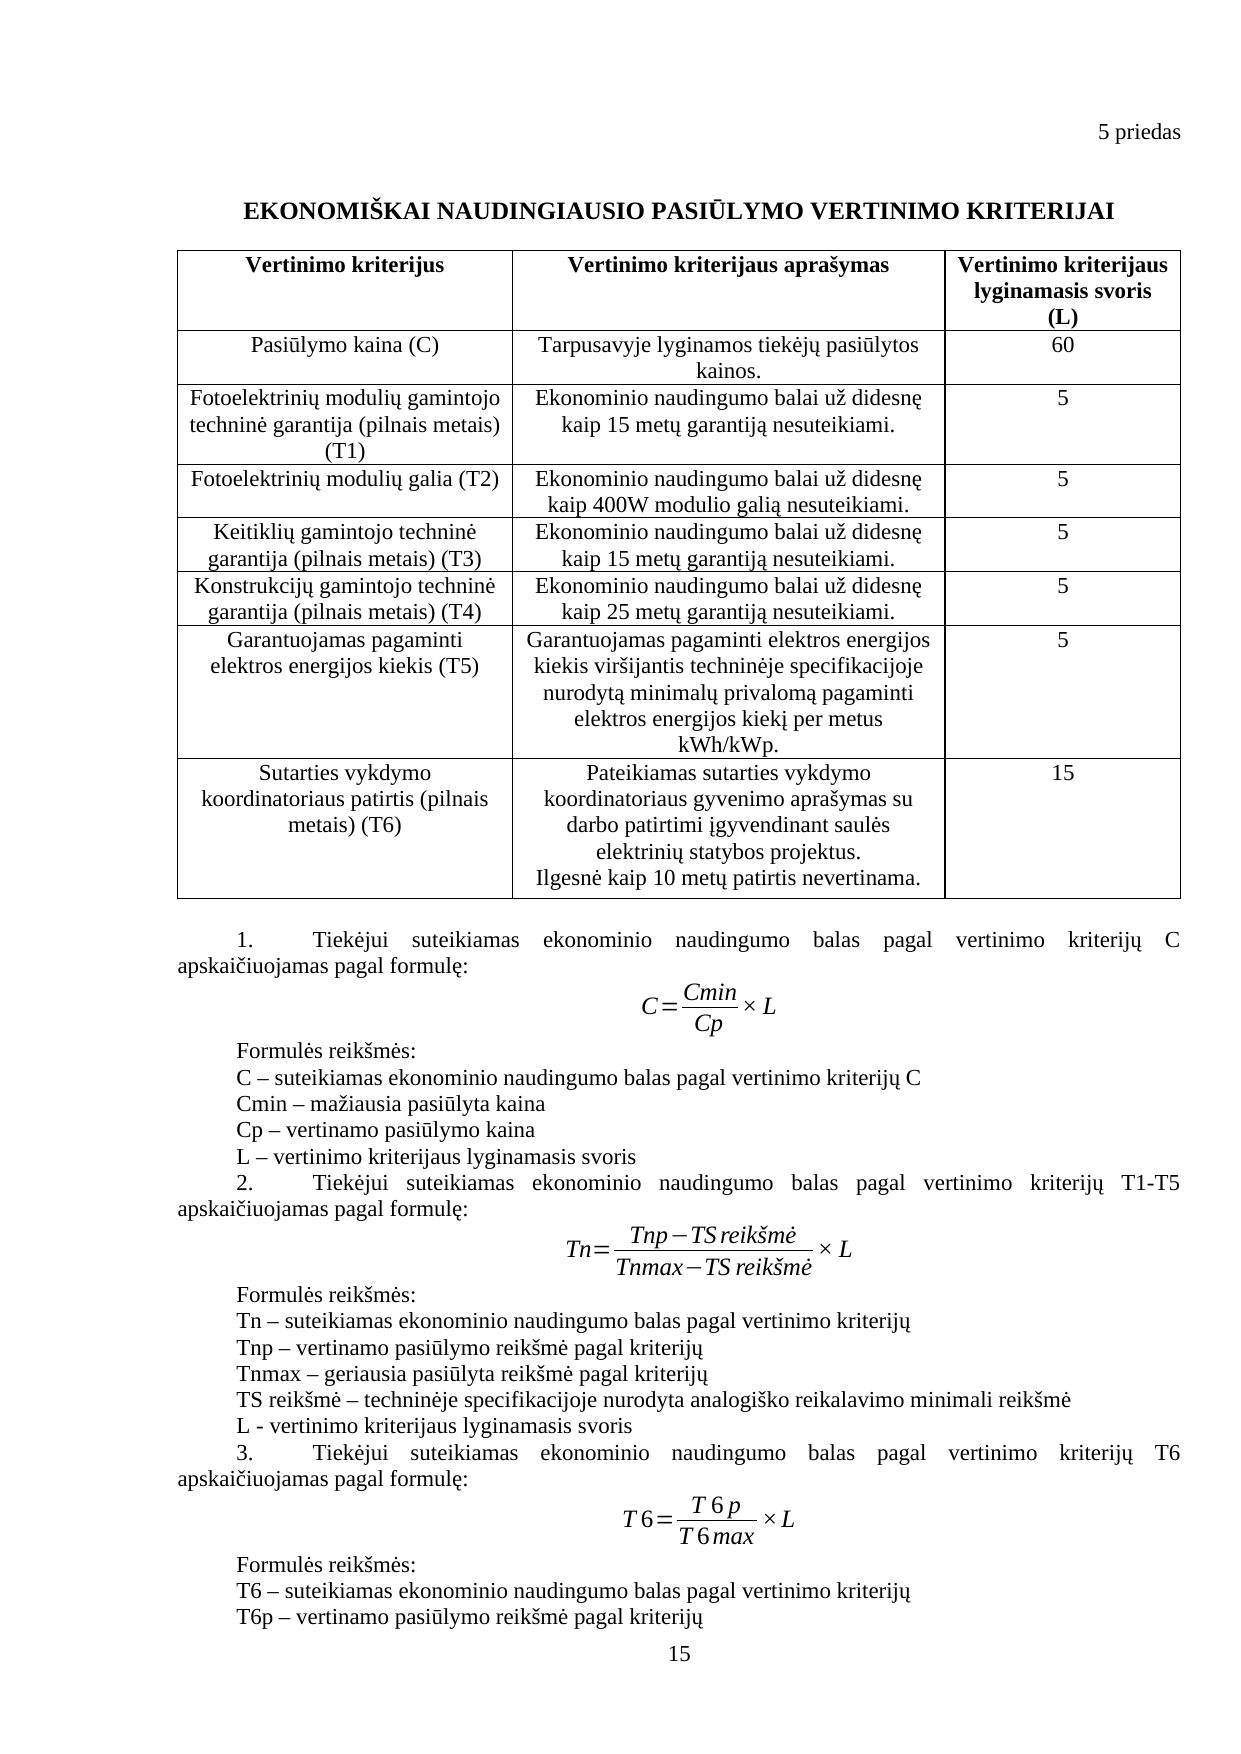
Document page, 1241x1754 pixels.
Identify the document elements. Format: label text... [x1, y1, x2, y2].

list Formulės reikšmės: [177, 1037, 1181, 1064]
table_header Vertinimo kriterijus [178, 251, 512, 330]
list C – suteikiamas ekonominio naudingumo balas pagal vertinimo kriterijų C [177, 1064, 1181, 1090]
subtitle EKONOMIŠKAI NAUDINGIAUSIO PASIŪLYMO VERTINIMO KRITERIJAI [177, 196, 1181, 224]
list Tnmax – geriausia pasiūlyta reikšmė pagal kriterijų [177, 1360, 1181, 1386]
table_cell Sutarties vykdymo koordinatoriaus patirtis (pilnais metais) (T6) [178, 759, 512, 898]
table_cell Fotoelektrinių modulių gamintojo techninė garantija (pilnais metais) (T1) [178, 385, 512, 463]
table_cell Keitiklių gamintojo techninė garantija (pilnais metais) (T3) [178, 518, 512, 571]
list T6p – vertinamo pasiūlymo reikšmė pagal kriterijų [177, 1603, 1181, 1630]
table_cell 60 [946, 331, 1180, 383]
list Formulės reikšmės: [177, 1551, 1181, 1577]
table_cell Ekonominio naudingumo balai už didesnę kaip 400W modulio galią nesuteikiami. [513, 465, 944, 517]
table_cell Pateikiamas sutarties vykdymo koordinatoriaus gyvenimo aprašymas su darbo patirtimi įgyvendinant saulės elektrinių statybos projektus. Ilgesnė kaip 10 metų patirtis nevertinama. [513, 759, 944, 898]
table_cell Fotoelektrinių modulių galia (T2) [178, 465, 512, 517]
list L - vertinimo kriterijaus lyginamasis svoris [177, 1413, 1181, 1439]
table_header Vertinimo kriterijaus lyginamasis svoris (L) [946, 251, 1180, 330]
text 5 priedas [177, 118, 1181, 144]
table_cell Garantuojamas pagaminti elektros energijos kiekis (T5) [178, 626, 512, 758]
table_cell Ekonominio naudingumo balai už didesnę kaip 25 metų garantiją nesuteikiami. [513, 572, 944, 625]
list Tnp – vertinamo pasiūlymo reikšmė pagal kriterijų [177, 1333, 1181, 1360]
list Formulės reikšmės: [177, 1281, 1181, 1307]
list Tiekėjui suteikiamas ekonominio naudingumo balas pagal vertinimo kriterijų T1-T5 apskaičiuojamas pagal formulę: [177, 1169, 1181, 1222]
table_cell 5 [946, 465, 1180, 517]
list TS reikšmė – techninėje specifikacijoje nurodyta analogiško reikalavimo minimali reikšmė [177, 1386, 1181, 1413]
table_cell 5 [946, 385, 1180, 463]
table_cell 5 [946, 572, 1180, 625]
table_cell Garantuojamas pagaminti elektros energijos kiekis viršijantis techninėje specifikacijoje nurodytą minimalų privalomą pagaminti elektros energijos kiekį per metus kWh/kWp. [513, 626, 944, 758]
list Tiekėjui suteikiamas ekonominio naudingumo balas pagal vertinimo kriterijų C apskaičiuojamas pagal formulę: [177, 926, 1181, 978]
table_cell Konstrukcijų gamintojo techninė garantija (pilnais metais) (T4) [178, 572, 512, 625]
list Tn – suteikiamas ekonominio naudingumo balas pagal vertinimo kriterijų [177, 1307, 1181, 1333]
table_cell 15 [946, 759, 1180, 898]
list Tiekėjui suteikiamas ekonominio naudingumo balas pagal vertinimo kriterijų T6 apskaičiuojamas pagal formulę: [177, 1439, 1181, 1492]
list L – vertinimo kriterijaus lyginamasis svoris [236, 1143, 1181, 1169]
table_header Vertinimo kriterijaus aprašymas [513, 251, 944, 330]
table_cell Ekonominio naudingumo balai už didesnę kaip 15 metų garantiją nesuteikiami. [513, 518, 944, 571]
list Cp – vertinamo pasiūlymo kaina [177, 1116, 1181, 1143]
table_cell 5 [946, 518, 1180, 571]
list T6 – suteikiamas ekonominio naudingumo balas pagal vertinimo kriterijų [177, 1577, 1181, 1603]
table_cell Ekonominio naudingumo balai už didesnę kaip 15 metų garantiją nesuteikiami. [513, 385, 944, 463]
list Cmin – mažiausia pasiūlyta kaina [177, 1090, 1181, 1116]
table_cell Pasiūlymo kaina (C) [178, 331, 512, 383]
table_cell 5 [946, 626, 1180, 758]
table_cell Tarpusavyje lyginamos tiekėjų pasiūlytos kainos. [513, 331, 944, 383]
